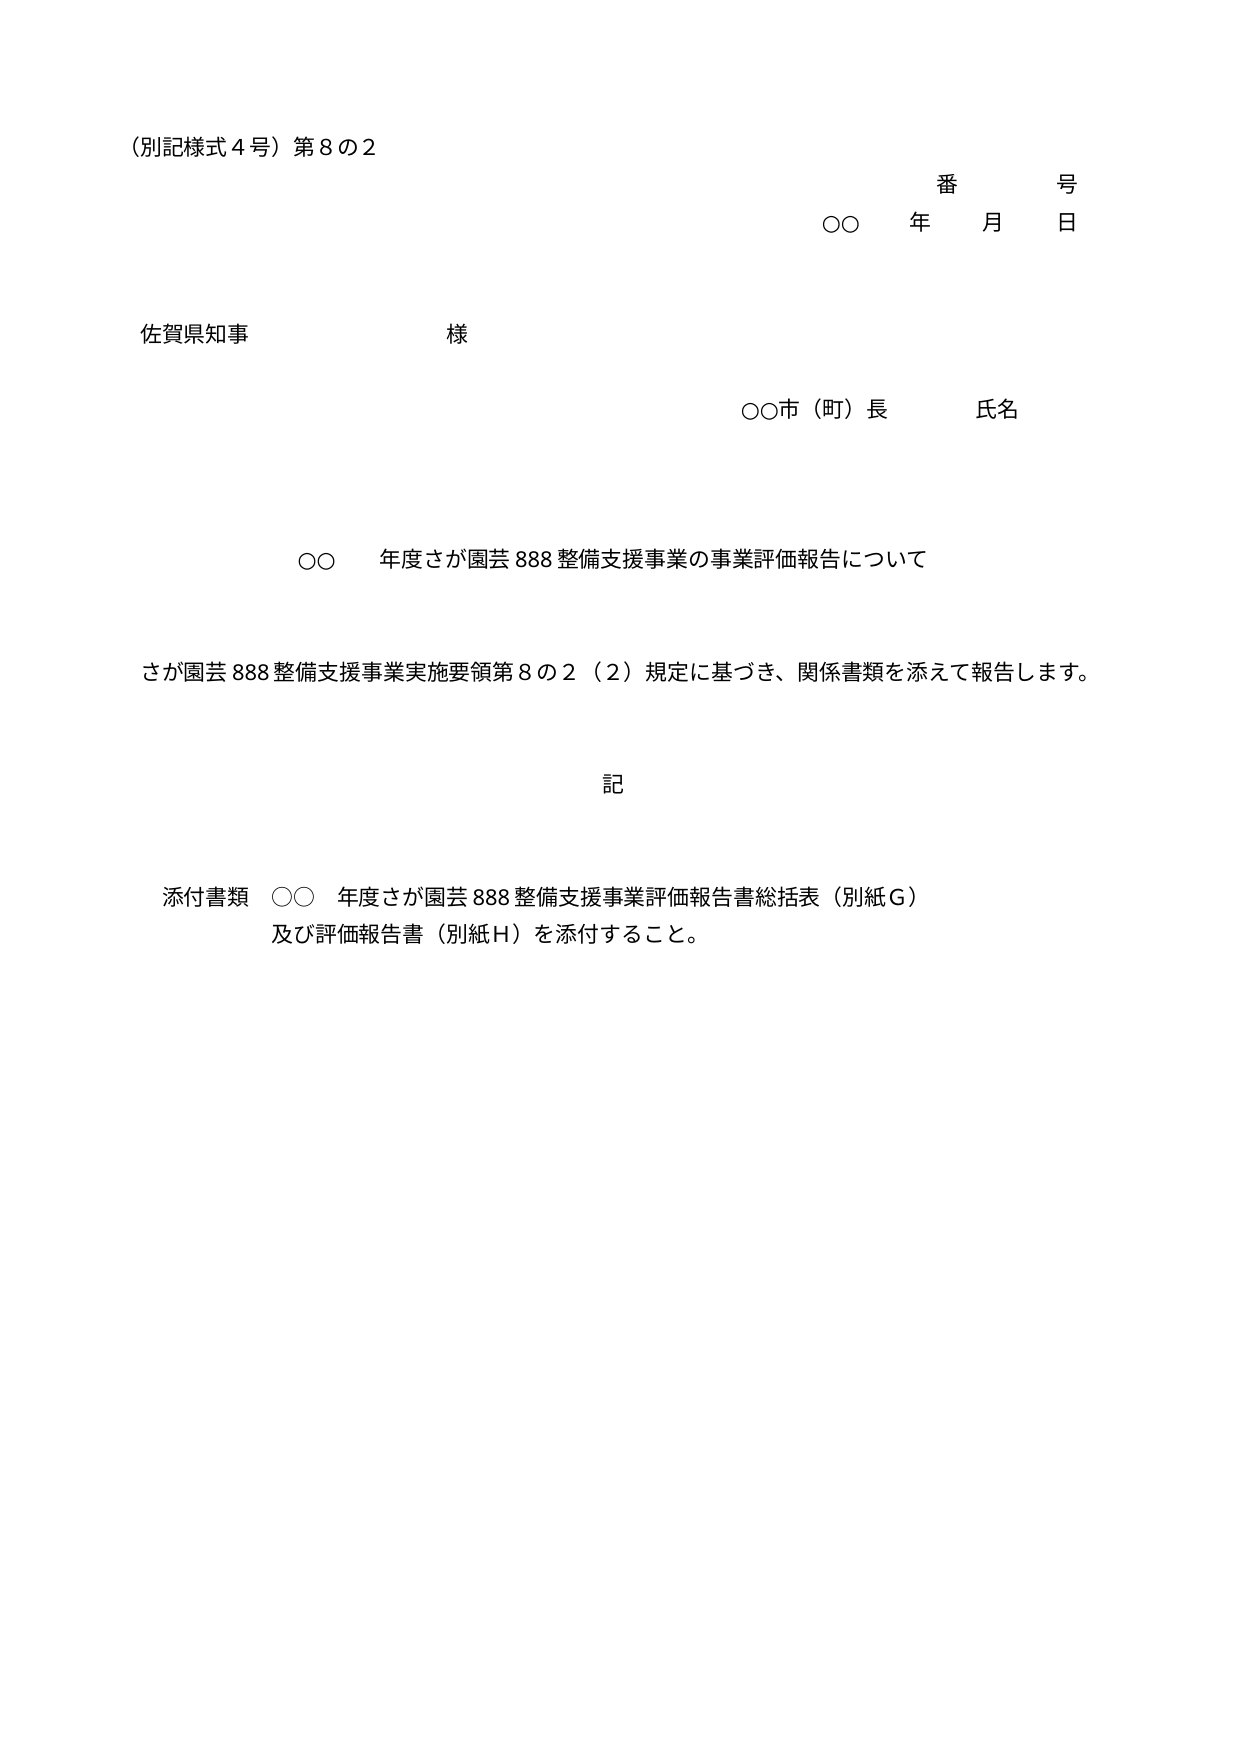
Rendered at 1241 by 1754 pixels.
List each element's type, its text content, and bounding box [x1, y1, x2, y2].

text 添付書類 ○○ 年度さが園芸888整備支援事業評価報告書総括表（別紙Ｇ） [118, 877, 1107, 914]
text ○○ 年度さが園芸888整備支援事業の事業評価報告について [118, 539, 1107, 577]
text ○○市（町）長 氏名 [118, 389, 1019, 427]
subtitle 記 [118, 764, 1107, 802]
text 佐賀県知事 様 [118, 314, 1107, 352]
text （別記様式４号）第８の２ [118, 127, 1107, 164]
text さが園芸888整備支援事業実施要領第８の２（２）規定に基づき、関係書類を添えて報告します。 [118, 652, 1107, 689]
text 及び評価報告書（別紙Ｈ）を添付すること。 [118, 914, 1107, 952]
text ○○ 年 月 日 [118, 202, 1078, 239]
text 番号 [118, 164, 1078, 202]
